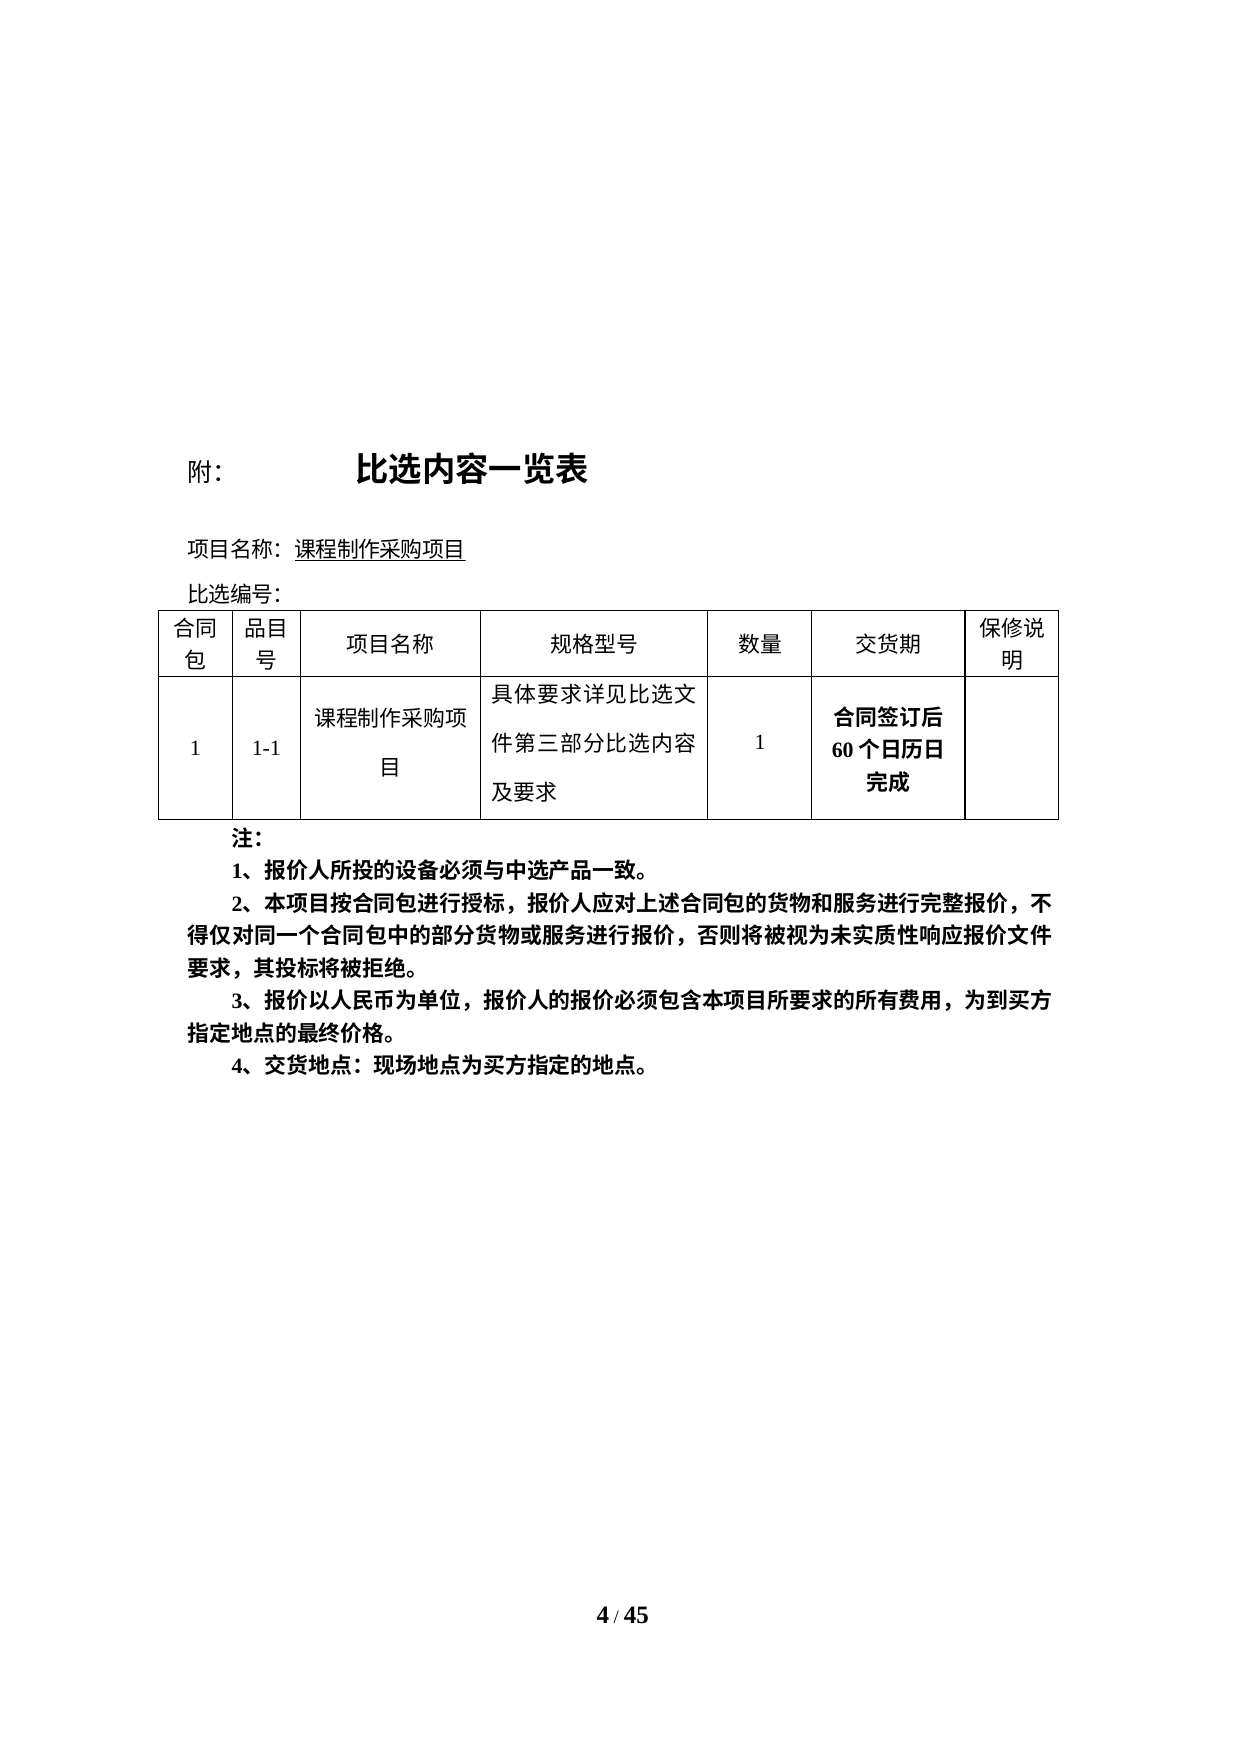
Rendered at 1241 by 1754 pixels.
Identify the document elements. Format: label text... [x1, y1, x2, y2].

table_header 交货期 [812, 611, 964, 676]
table_cell 具体要求详见比选文件第三部分比选内容及要求 [481, 677, 707, 819]
table_cell 合同签订后60个日历日完成 [812, 677, 964, 819]
table_cell 1 [159, 677, 232, 819]
table_header 合同包 [159, 611, 232, 676]
table_header 规格型号 [481, 611, 707, 676]
table_header 项目名称 [301, 611, 480, 676]
text 比选编号： [187, 577, 1053, 609]
text 4、交货地点：现场地点为买方指定的地点。 [187, 1048, 1053, 1080]
text 附： 比选内容一览表 [187, 434, 1053, 499]
text 2、本项目按合同包进行授标，报价人应对上述合同包的货物和服务进行完整报价，不得仅对同一个合同包中的部分货物或服务进行报价，否则将被视为未实质性响应报价文件要求，其投标将被拒绝。 [187, 885, 1053, 983]
text 3、报价以人民币为单位，报价人的报价必须包含本项目所要求的所有费用，为到买方指定地点的最终价格。 [187, 983, 1053, 1048]
table_header 品目号 [233, 611, 300, 676]
table_cell 课程制作采购项目 [301, 677, 480, 819]
table_cell [966, 677, 1058, 819]
text 注： [187, 820, 1053, 853]
text 1、报价人所投的设备必须与中选产品一致。 [187, 853, 1053, 885]
table_cell 1 [708, 677, 811, 819]
table_header 保修说明 [966, 611, 1058, 676]
text 项目名称：课程制作采购项目 [187, 532, 1053, 564]
table_cell 1-1 [233, 677, 300, 819]
table_header 数量 [708, 611, 811, 676]
